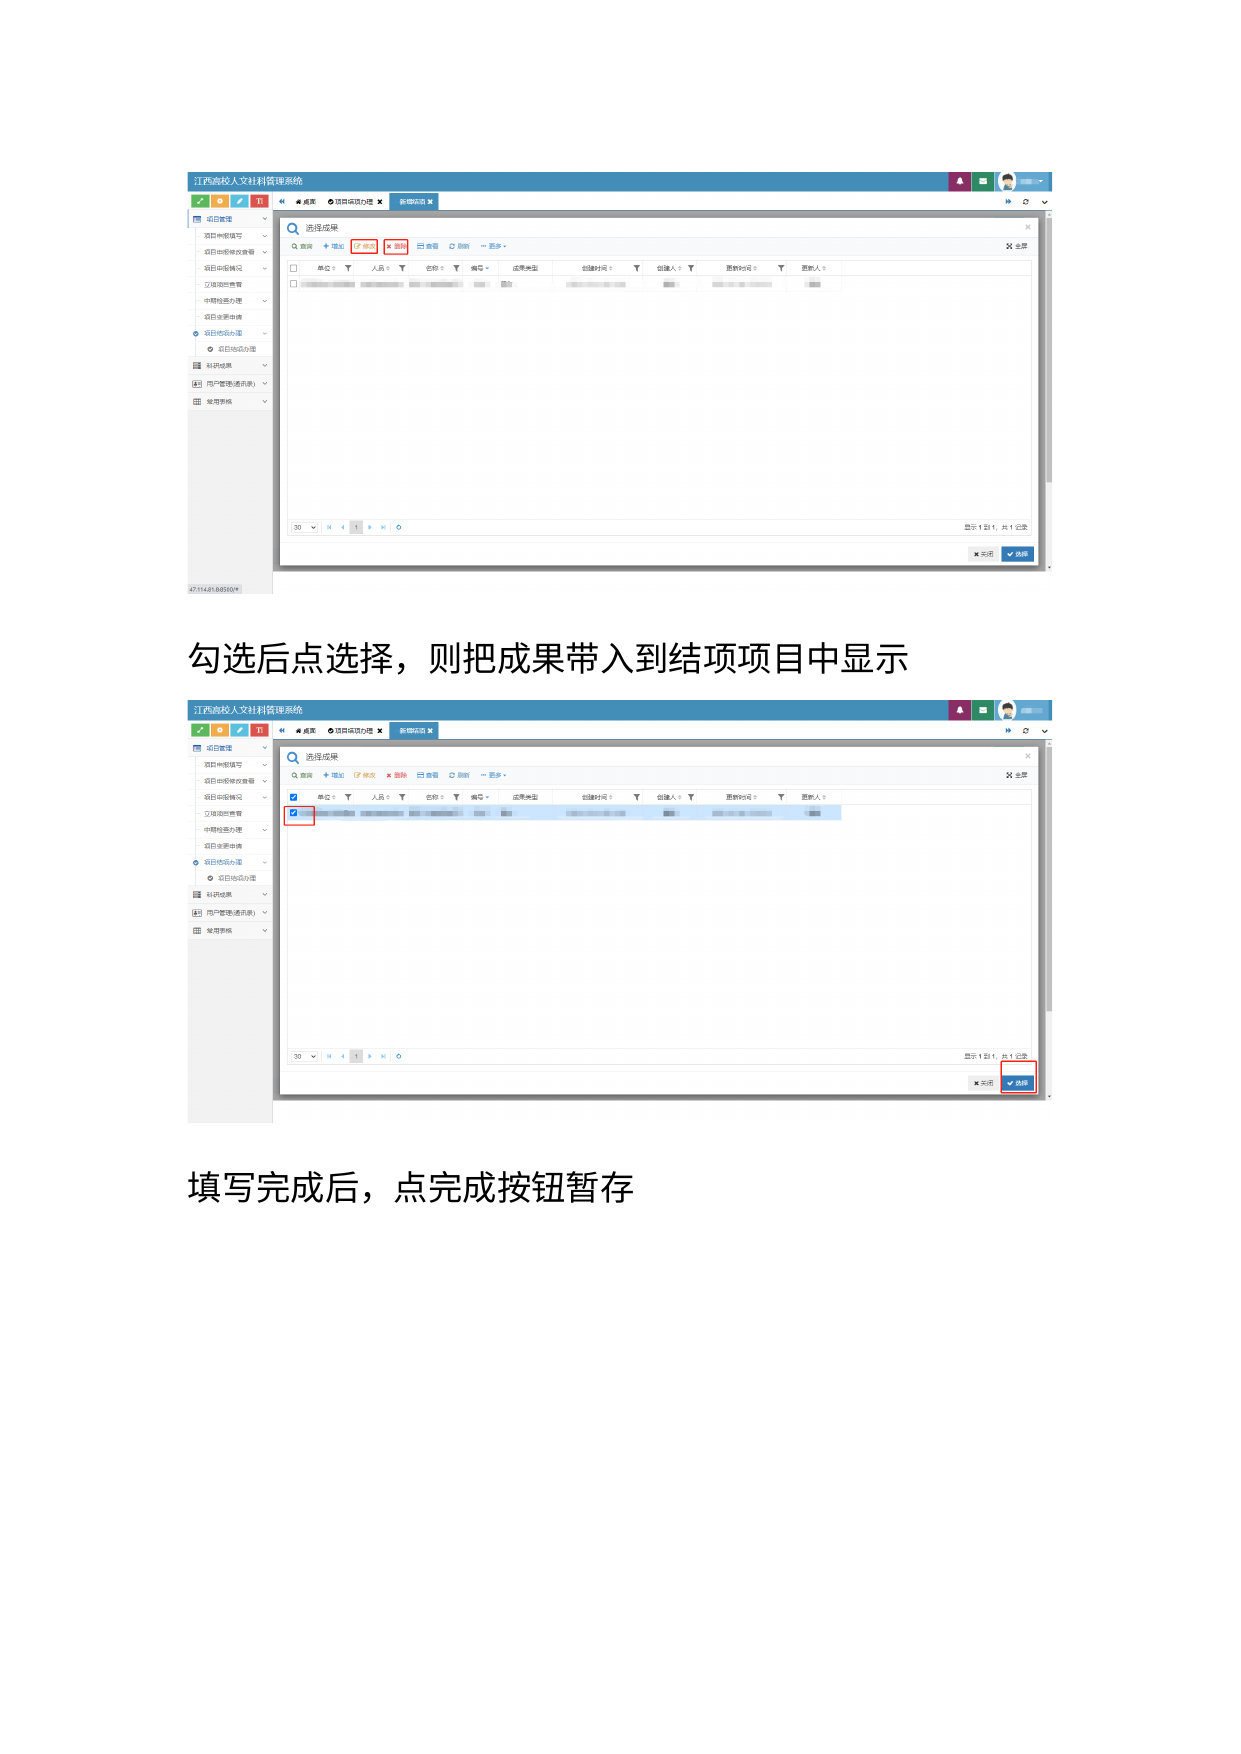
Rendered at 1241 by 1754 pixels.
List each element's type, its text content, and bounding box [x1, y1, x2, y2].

text 勾选后点选择，则把成果带入到结项项目中显示 [187, 613, 1053, 700]
picture [187, 700, 1053, 1123]
text 填写完成后，点完成按钮暂存 [187, 1141, 1053, 1229]
picture [187, 172, 1053, 594]
